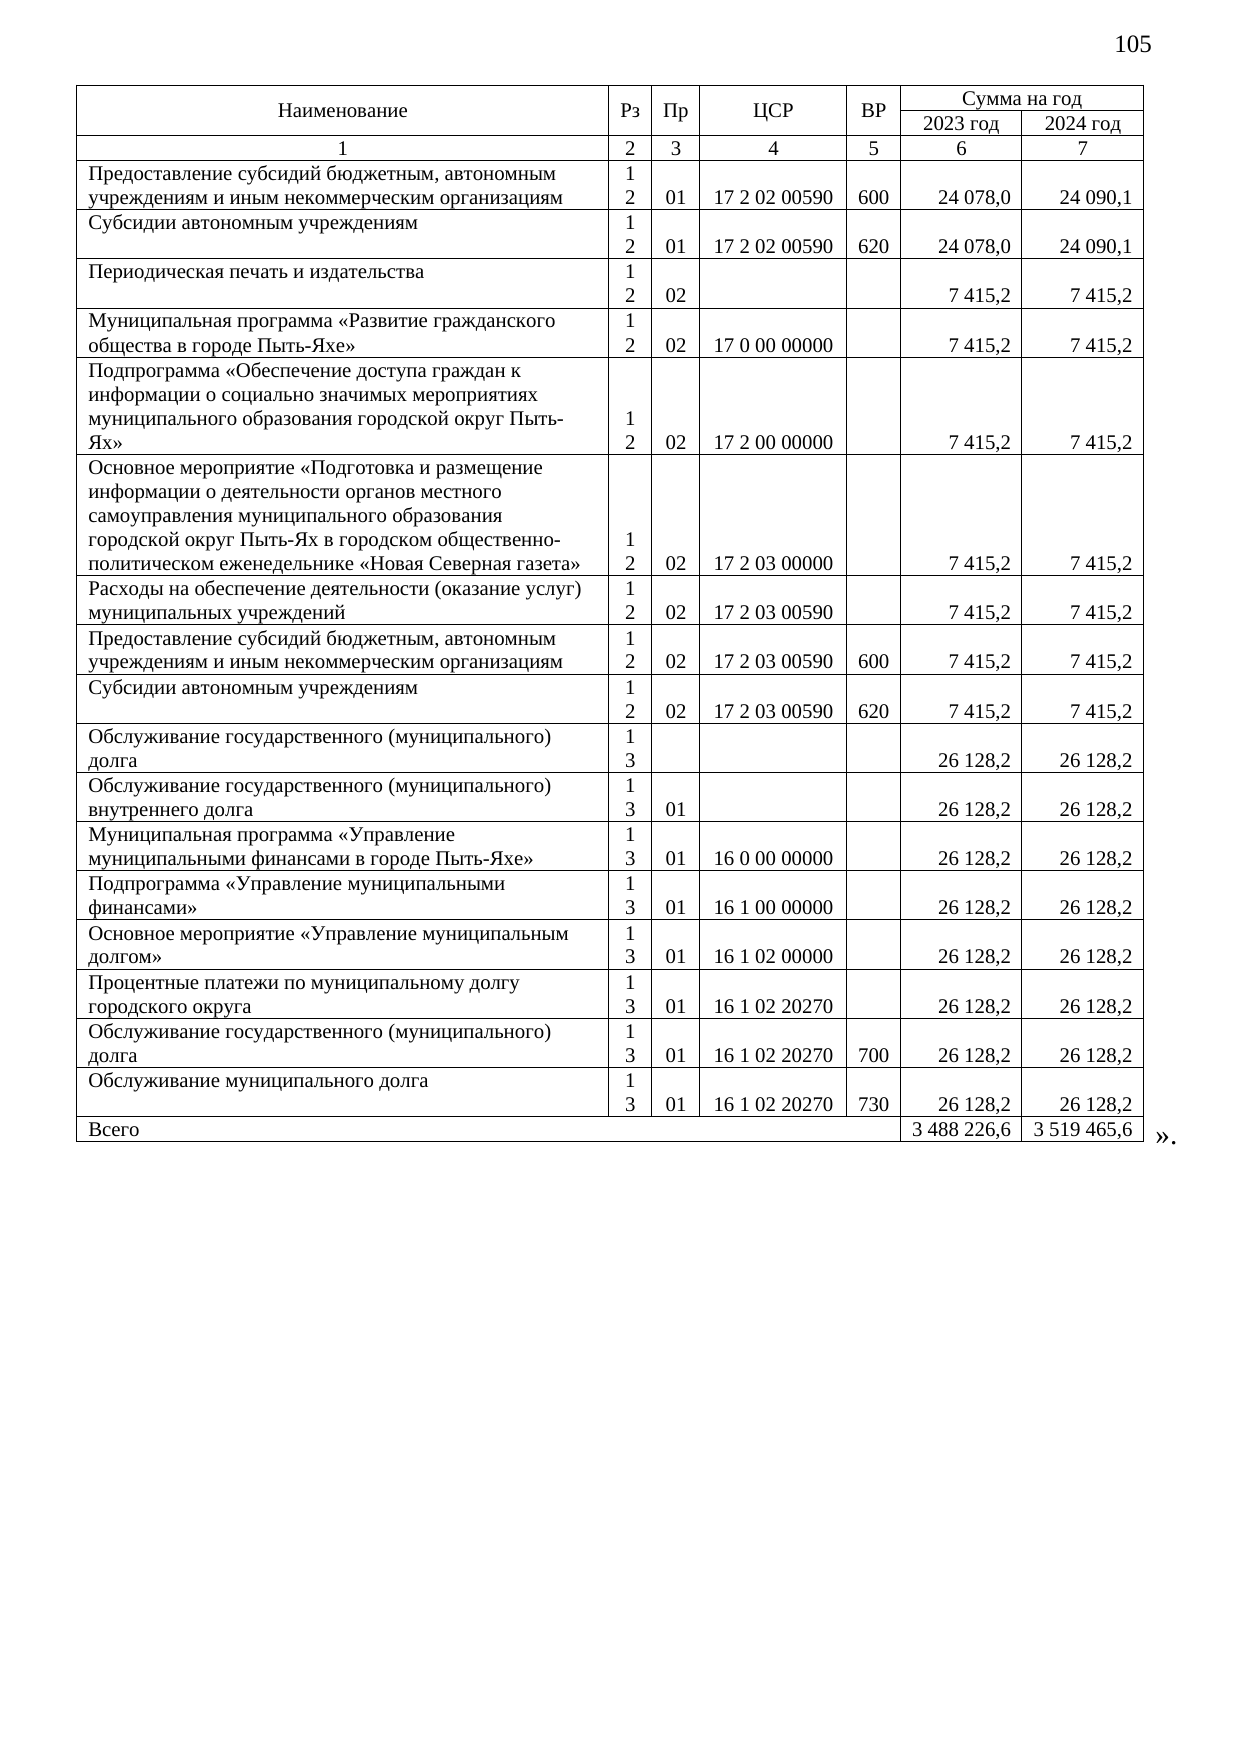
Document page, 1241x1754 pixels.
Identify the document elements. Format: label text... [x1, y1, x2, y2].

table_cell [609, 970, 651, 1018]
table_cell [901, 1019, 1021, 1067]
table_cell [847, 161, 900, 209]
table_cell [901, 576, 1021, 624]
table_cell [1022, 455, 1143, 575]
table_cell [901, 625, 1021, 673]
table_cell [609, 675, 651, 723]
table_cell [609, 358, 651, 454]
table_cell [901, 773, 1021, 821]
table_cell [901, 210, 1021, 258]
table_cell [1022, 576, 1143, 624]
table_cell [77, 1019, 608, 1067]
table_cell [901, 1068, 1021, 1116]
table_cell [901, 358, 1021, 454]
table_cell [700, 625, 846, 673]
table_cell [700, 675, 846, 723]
table_cell 2024 год [1022, 111, 1143, 135]
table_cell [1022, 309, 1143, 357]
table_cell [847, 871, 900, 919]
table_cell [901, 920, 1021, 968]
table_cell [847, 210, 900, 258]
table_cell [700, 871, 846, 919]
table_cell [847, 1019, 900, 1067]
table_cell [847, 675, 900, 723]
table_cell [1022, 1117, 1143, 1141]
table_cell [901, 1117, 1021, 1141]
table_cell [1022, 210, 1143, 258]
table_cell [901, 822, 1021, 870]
table_cell 2 [609, 136, 651, 160]
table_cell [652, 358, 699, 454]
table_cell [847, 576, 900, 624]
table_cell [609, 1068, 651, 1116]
table_header ВР [847, 86, 900, 135]
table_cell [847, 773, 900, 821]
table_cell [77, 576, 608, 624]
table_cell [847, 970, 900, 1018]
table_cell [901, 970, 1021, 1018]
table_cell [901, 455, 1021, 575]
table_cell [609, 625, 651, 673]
table_header ЦСР [700, 86, 846, 135]
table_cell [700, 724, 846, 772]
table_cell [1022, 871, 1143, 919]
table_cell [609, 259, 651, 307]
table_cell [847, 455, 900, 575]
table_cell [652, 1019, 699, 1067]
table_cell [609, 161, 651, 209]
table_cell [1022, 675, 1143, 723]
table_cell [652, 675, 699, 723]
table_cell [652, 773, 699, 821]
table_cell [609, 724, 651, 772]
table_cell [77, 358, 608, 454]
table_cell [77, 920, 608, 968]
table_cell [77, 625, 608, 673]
table_cell 3 [652, 136, 699, 160]
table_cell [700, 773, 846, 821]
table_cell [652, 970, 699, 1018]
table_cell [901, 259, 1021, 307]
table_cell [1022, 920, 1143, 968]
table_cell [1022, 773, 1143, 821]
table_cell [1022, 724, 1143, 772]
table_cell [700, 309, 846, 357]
table_cell 1 [77, 136, 608, 160]
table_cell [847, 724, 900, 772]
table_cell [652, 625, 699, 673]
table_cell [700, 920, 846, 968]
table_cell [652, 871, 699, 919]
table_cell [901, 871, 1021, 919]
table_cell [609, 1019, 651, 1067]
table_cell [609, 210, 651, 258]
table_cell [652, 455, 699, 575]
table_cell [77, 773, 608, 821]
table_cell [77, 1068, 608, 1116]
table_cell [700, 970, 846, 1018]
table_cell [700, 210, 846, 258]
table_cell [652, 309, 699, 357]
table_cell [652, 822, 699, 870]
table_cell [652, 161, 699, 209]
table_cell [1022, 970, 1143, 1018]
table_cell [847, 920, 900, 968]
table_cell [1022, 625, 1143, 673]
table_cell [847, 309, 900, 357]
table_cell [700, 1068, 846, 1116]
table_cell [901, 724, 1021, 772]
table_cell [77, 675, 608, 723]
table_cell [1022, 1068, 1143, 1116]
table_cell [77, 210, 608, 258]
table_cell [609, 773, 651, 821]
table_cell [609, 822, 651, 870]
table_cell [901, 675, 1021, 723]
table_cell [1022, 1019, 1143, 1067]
table_header Пр [652, 86, 699, 135]
table_header Наименование [77, 86, 608, 135]
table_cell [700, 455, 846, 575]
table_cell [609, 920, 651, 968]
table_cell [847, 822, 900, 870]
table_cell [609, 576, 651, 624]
table_cell 5 [847, 136, 900, 160]
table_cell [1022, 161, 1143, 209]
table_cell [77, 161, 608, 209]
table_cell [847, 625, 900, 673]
table_header Рз [609, 86, 651, 135]
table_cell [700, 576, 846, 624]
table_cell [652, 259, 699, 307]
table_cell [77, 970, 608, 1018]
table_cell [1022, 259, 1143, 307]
table_cell 2023 год [901, 111, 1021, 135]
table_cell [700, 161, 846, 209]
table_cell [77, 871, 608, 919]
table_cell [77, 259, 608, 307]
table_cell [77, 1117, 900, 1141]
table_header Сумма на год [901, 86, 1143, 110]
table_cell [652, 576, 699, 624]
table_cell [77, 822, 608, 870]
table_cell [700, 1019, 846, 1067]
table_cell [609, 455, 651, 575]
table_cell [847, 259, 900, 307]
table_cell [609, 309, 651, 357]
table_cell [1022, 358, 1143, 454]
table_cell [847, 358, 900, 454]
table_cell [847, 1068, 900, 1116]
table_cell 6 [901, 136, 1021, 160]
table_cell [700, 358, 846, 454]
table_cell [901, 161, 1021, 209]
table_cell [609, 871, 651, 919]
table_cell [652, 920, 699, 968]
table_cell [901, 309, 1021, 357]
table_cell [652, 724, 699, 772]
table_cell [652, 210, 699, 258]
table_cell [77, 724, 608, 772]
table_cell 7 [1022, 136, 1143, 160]
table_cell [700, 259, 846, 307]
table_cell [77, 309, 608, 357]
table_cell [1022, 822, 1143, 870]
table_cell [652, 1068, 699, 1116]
table_cell 4 [700, 136, 846, 160]
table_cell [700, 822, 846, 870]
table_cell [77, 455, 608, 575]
